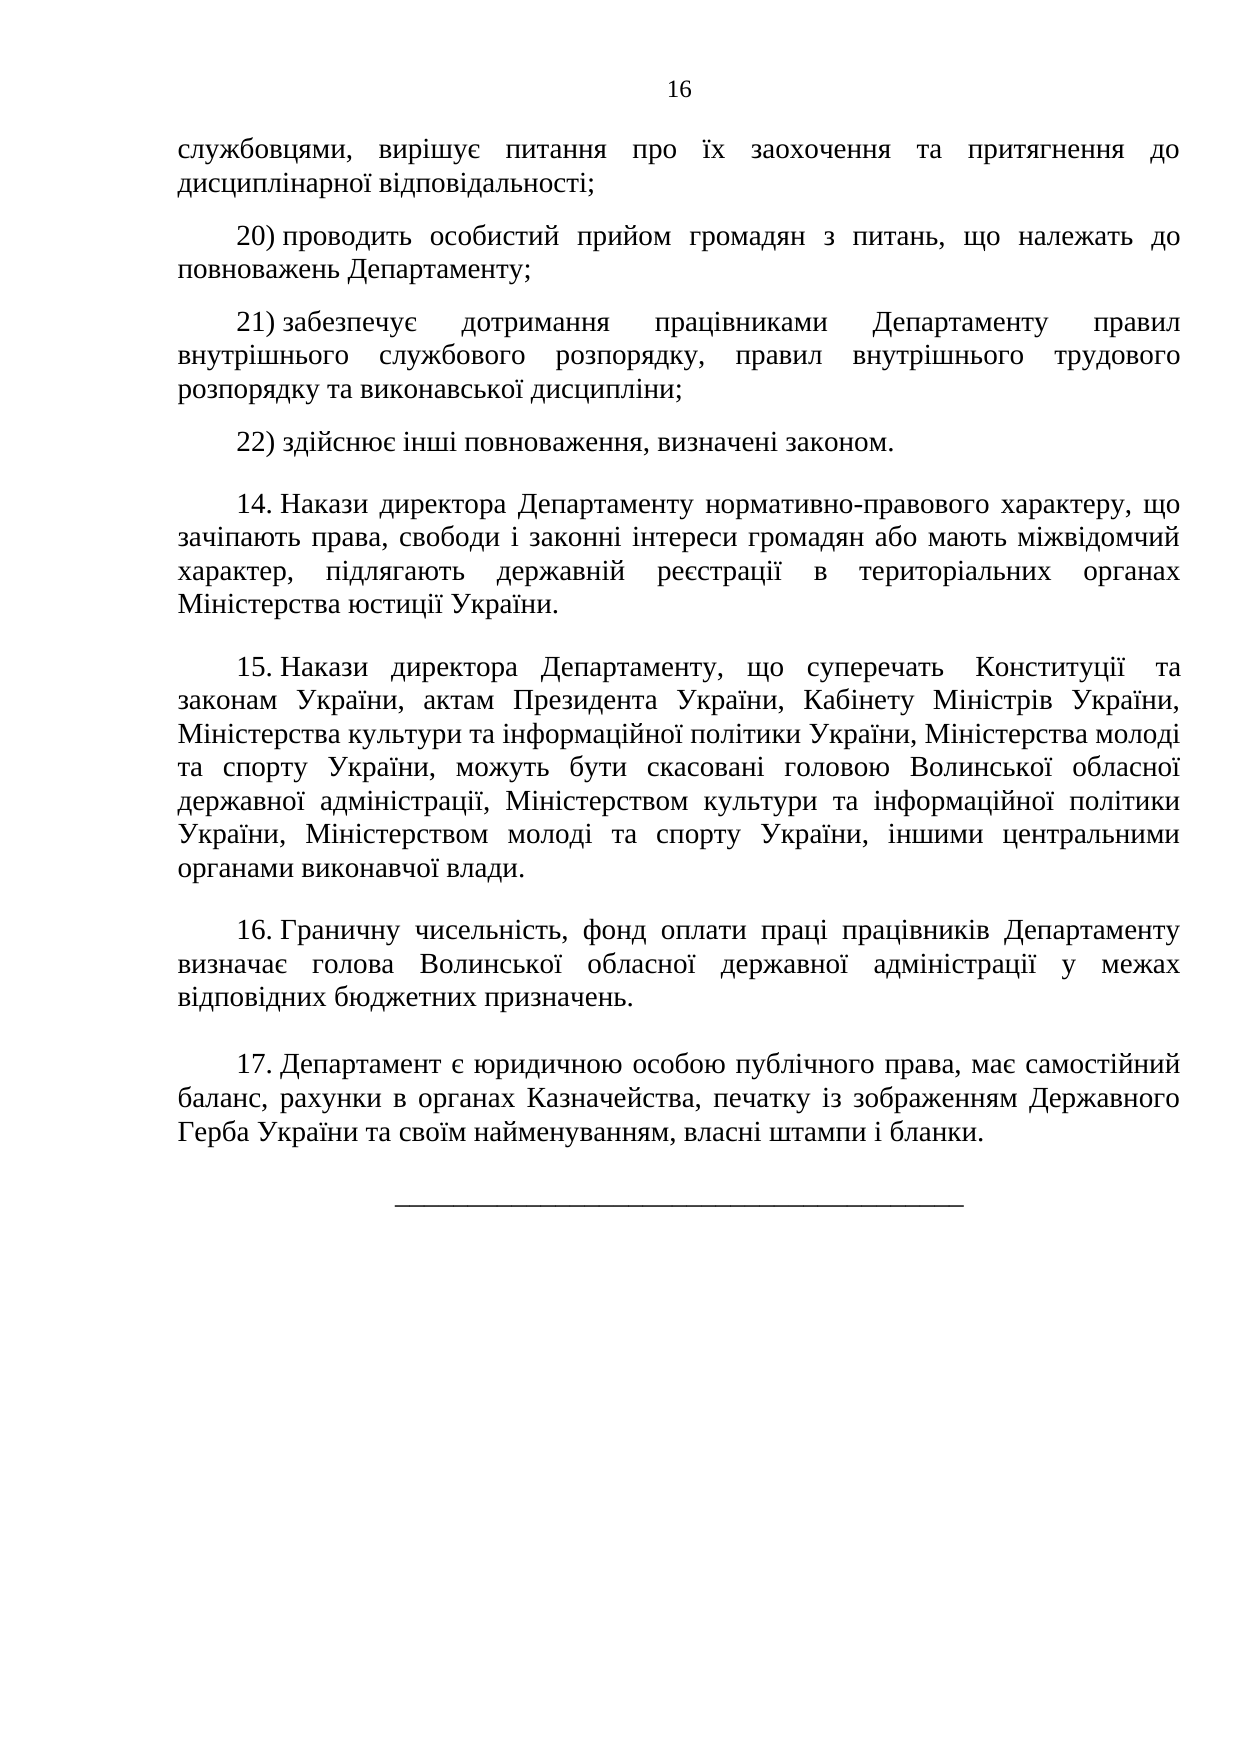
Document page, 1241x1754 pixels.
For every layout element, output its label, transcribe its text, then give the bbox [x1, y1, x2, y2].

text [177, 131, 1181, 198]
text _______________________________________ [177, 1176, 1181, 1209]
text 15. Накази директора Департаменту, що суперечать Конституції та законам України, актам Президента України, Кабінету Міністрів України, Міністерства культури та інформаційної політики України, Міністерства молоді та спорту України, можуть бути скасовані головою Волинської обласної державної адміністрації, Міністерством культури та інформаційної політики України, Міністерством молоді та спорту України, іншими центральними органами виконавчої влади. [177, 649, 1181, 884]
text 21) забезпечує дотримання працівниками Департаменту правил внутрішнього службового розпорядку, правил внутрішнього трудового розпорядку та виконавської дисципліни; [177, 304, 1181, 404]
text 22) здійснює інші повноваження, визначені законом. [177, 424, 1181, 457]
text 20) проводить особистий прийом громадян з питань, що належать до повноважень Департаменту; [177, 218, 1181, 285]
text 17. Департамент є юридичною особою публічного права, має самостійний баланс, рахунки в органах Казначейства, печатку із зображенням Державного Герба України та своїм найменуванням, власні штампи і бланки. [177, 1047, 1181, 1147]
text 16. Граничну чисельність, фонд оплати праці працівників Департаменту визначає голова Волинської обласної державної адміністрації у межах відповідних бюджетних призначень. [177, 912, 1181, 1013]
text 14. Накази директора Департаменту нормативно-правового характеру, що зачіпають права, свободи і законні інтереси громадян або мають міжвідомчий характер, підлягають державній реєстрації в територіальних органах Міністерства юстиції України. [177, 486, 1181, 620]
